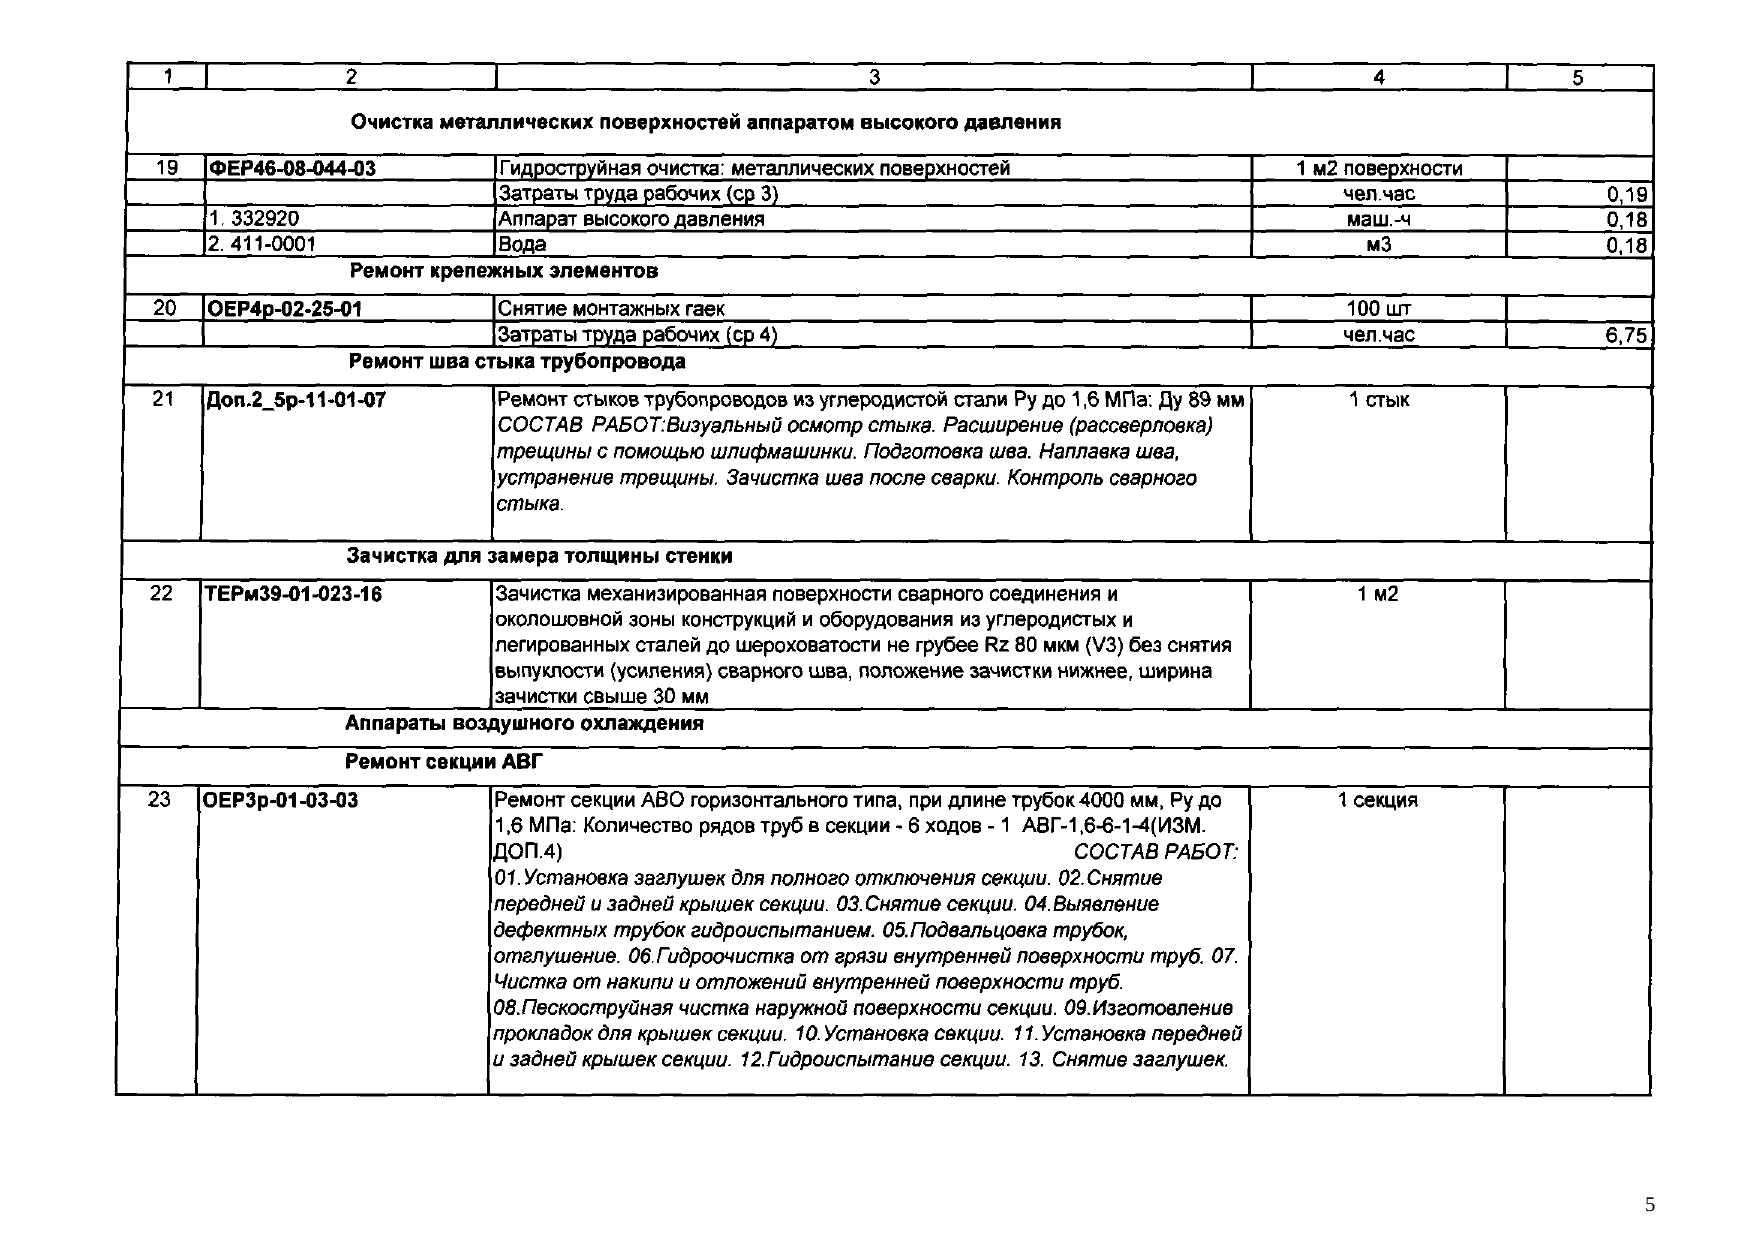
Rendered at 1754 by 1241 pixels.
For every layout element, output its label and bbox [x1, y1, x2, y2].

picture [114, 61, 1655, 1097]
